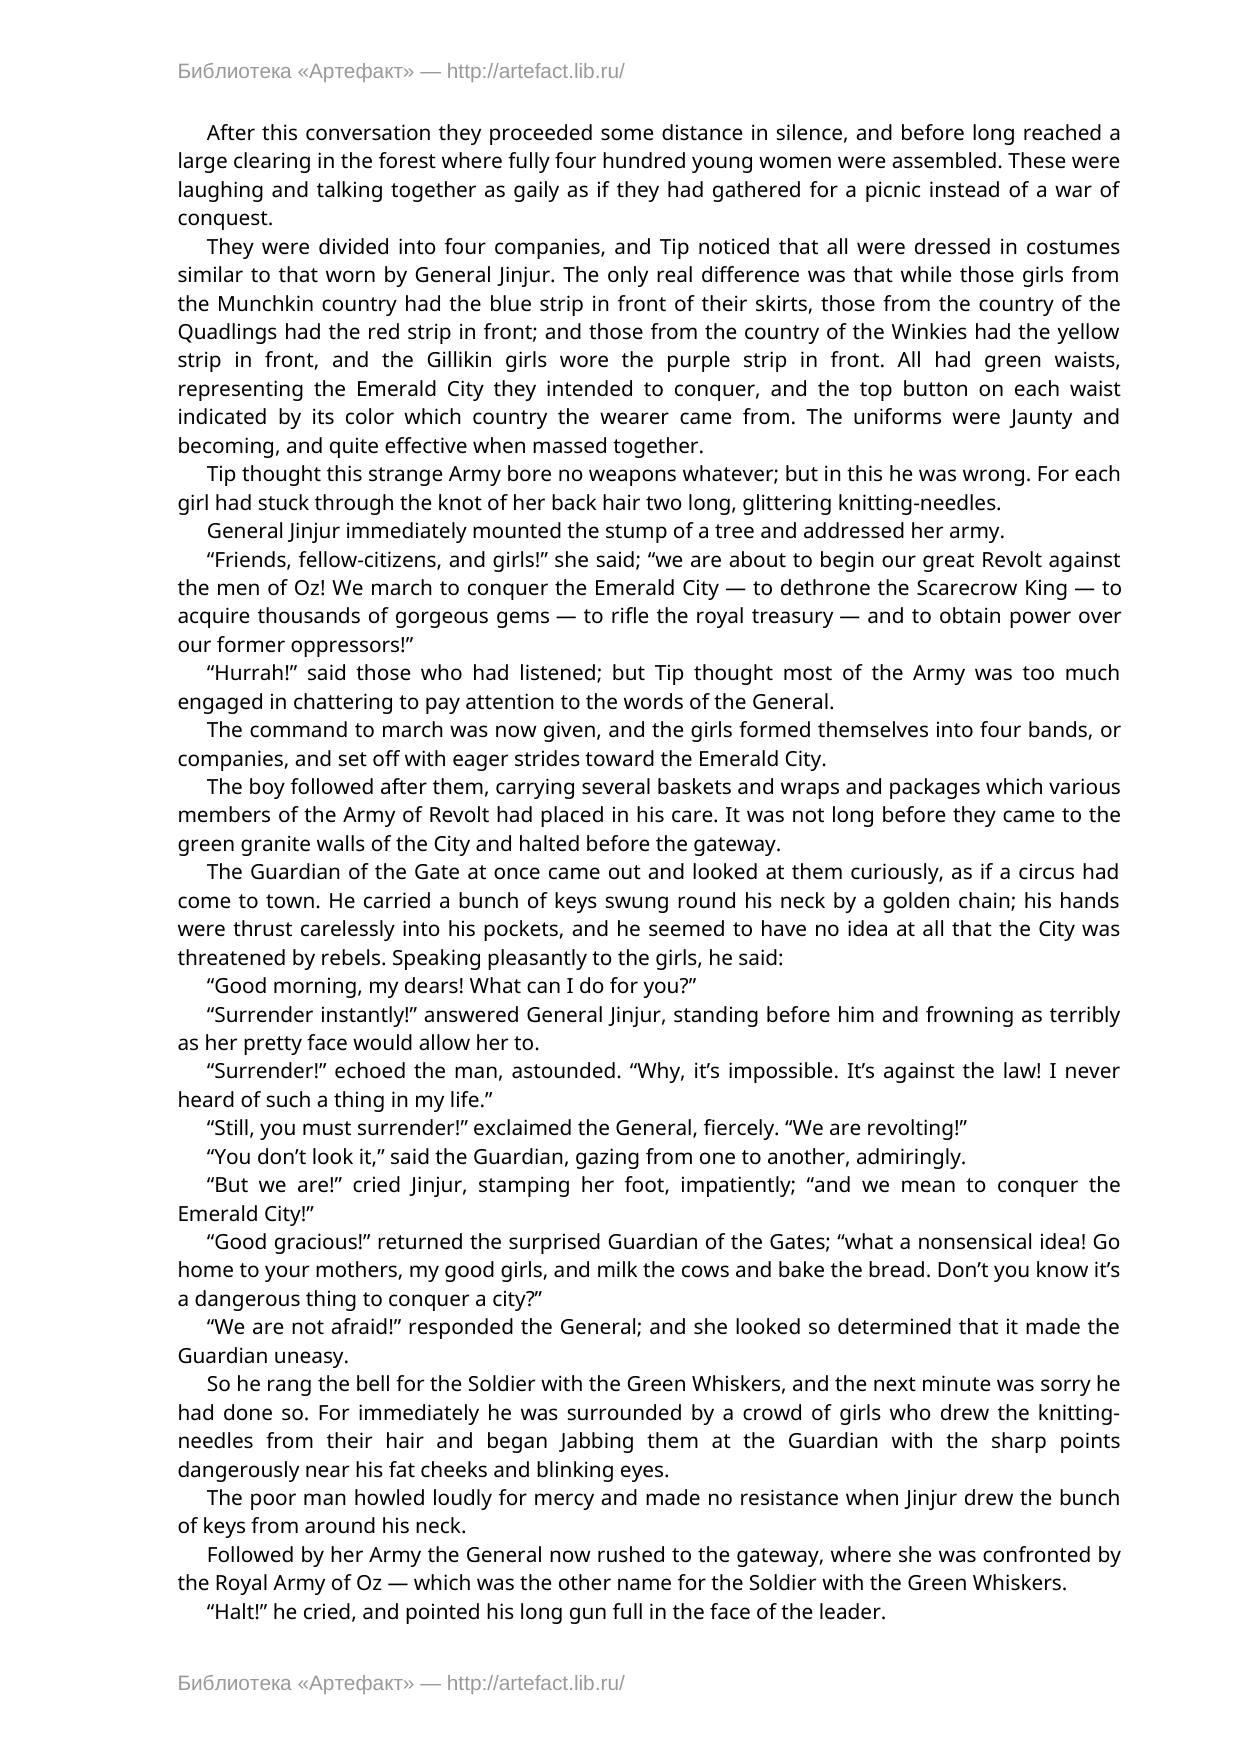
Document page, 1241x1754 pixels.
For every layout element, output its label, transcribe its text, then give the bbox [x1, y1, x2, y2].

text “But we are!” cried Jinjur, stamping her foot, impatiently; “and we mean to conquer the Emerald City!” [177, 1170, 1122, 1227]
text The Guardian of the Gate at once came out and looked at them curiously, as if a circus had come to town. He carried a bunch of keys swung round his neck by a golden chain; his hands were thrust carelessly into his pockets, and he seemed to have no idea at all that the City was threatened by rebels. Speaking pleasantly to the girls, he said: [177, 857, 1122, 971]
text “Surrender instantly!” answered General Jinjur, standing before him and frowning as terribly as her pretty face would allow her to. [177, 1000, 1122, 1057]
text “Friends, fellow-citizens, and girls!” she said; “we are about to begin our great Revolt against the men of Oz! We march to conquer the Emerald City — to dethrone the Scarecrow King — to acquire thousands of gorgeous gems — to rifle the royal treasury — and to obtain power over our former oppressors!” [177, 545, 1122, 658]
text General Jinjur immediately mounted the stump of a tree and addressed her army. [177, 516, 1122, 545]
text “Hurrah!” said those who had listened; but Tip thought most of the Army was too much engaged in chattering to pay attention to the words of the General. [177, 658, 1122, 715]
text “You don’t look it,” said the Guardian, gazing from one to another, admiringly. [177, 1142, 1122, 1170]
text The boy followed after them, carrying several baskets and wraps and packages which various members of the Army of Revolt had placed in his care. It was not long before they came to the green granite walls of the City and halted before the gateway. [177, 772, 1122, 857]
text The command to march was now given, and the girls formed themselves into four bands, or companies, and set off with eager strides toward the Emerald City. [177, 715, 1122, 772]
text Tip thought this strange Army bore no weapons whatever; but in this he was wrong. For each girl had stuck through the knot of her back hair two long, glittering knitting-needles. [177, 459, 1122, 516]
text The poor man howled loudly for mercy and made no resistance when Jinjur drew the bunch of keys from around his neck. [177, 1483, 1122, 1540]
text “Surrender!” echoed the man, astounded. “Why, it’s impossible. It’s against the law! I never heard of such a thing in my life.” [177, 1057, 1122, 1113]
text After this conversation they proceeded some distance in silence, and before long reached a large clearing in the forest where fully four hundred young women were assembled. These were laughing and talking together as gaily as if they had gathered for a picnic instead of a war of conquest. [177, 118, 1122, 232]
text “Still, you must surrender!” exclaimed the General, fiercely. “We are revolting!” [177, 1113, 1122, 1142]
text They were divided into four companies, and Tip noticed that all were dressed in costumes similar to that worn by General Jinjur. The only real difference was that while those girls from the Munchkin country had the blue strip in front of their skirts, those from the country of the Quadlings had the red strip in front; and those from the country of the Winkies had the yellow strip in front, and the Gillikin girls wore the purple strip in front. All had green waists, representing the Emerald City they intended to conquer, and the top button on each waist indicated by its color which country the wearer came from. The uniforms were Jaunty and becoming, and quite effective when massed together. [177, 232, 1122, 459]
text Followed by her Army the General now rushed to the gateway, where she was confronted by the Royal Army of Oz — which was the other name for the Soldier with the Green Whiskers. [177, 1540, 1122, 1597]
text So he rang the bell for the Soldier with the Green Whiskers, and the next minute was sorry he had done so. For immediately he was surrounded by a crowd of girls who drew the knitting-needles from their hair and began Jabbing them at the Guardian with the sharp points dangerously near his fat cheeks and blinking eyes. [177, 1369, 1122, 1483]
text “We are not afraid!” responded the General; and she looked so determined that it made the Guardian uneasy. [177, 1312, 1122, 1369]
text “Halt!” he cried, and pointed his long gun full in the face of the leader. [177, 1597, 1122, 1625]
text “Good morning, my dears! What can I do for you?” [177, 971, 1122, 1000]
text “Good gracious!” returned the surprised Guardian of the Gates; “what a nonsensical idea! Go home to your mothers, my good girls, and milk the cows and bake the bread. Don’t you know it’s a dangerous thing to conquer a city?” [177, 1227, 1122, 1312]
